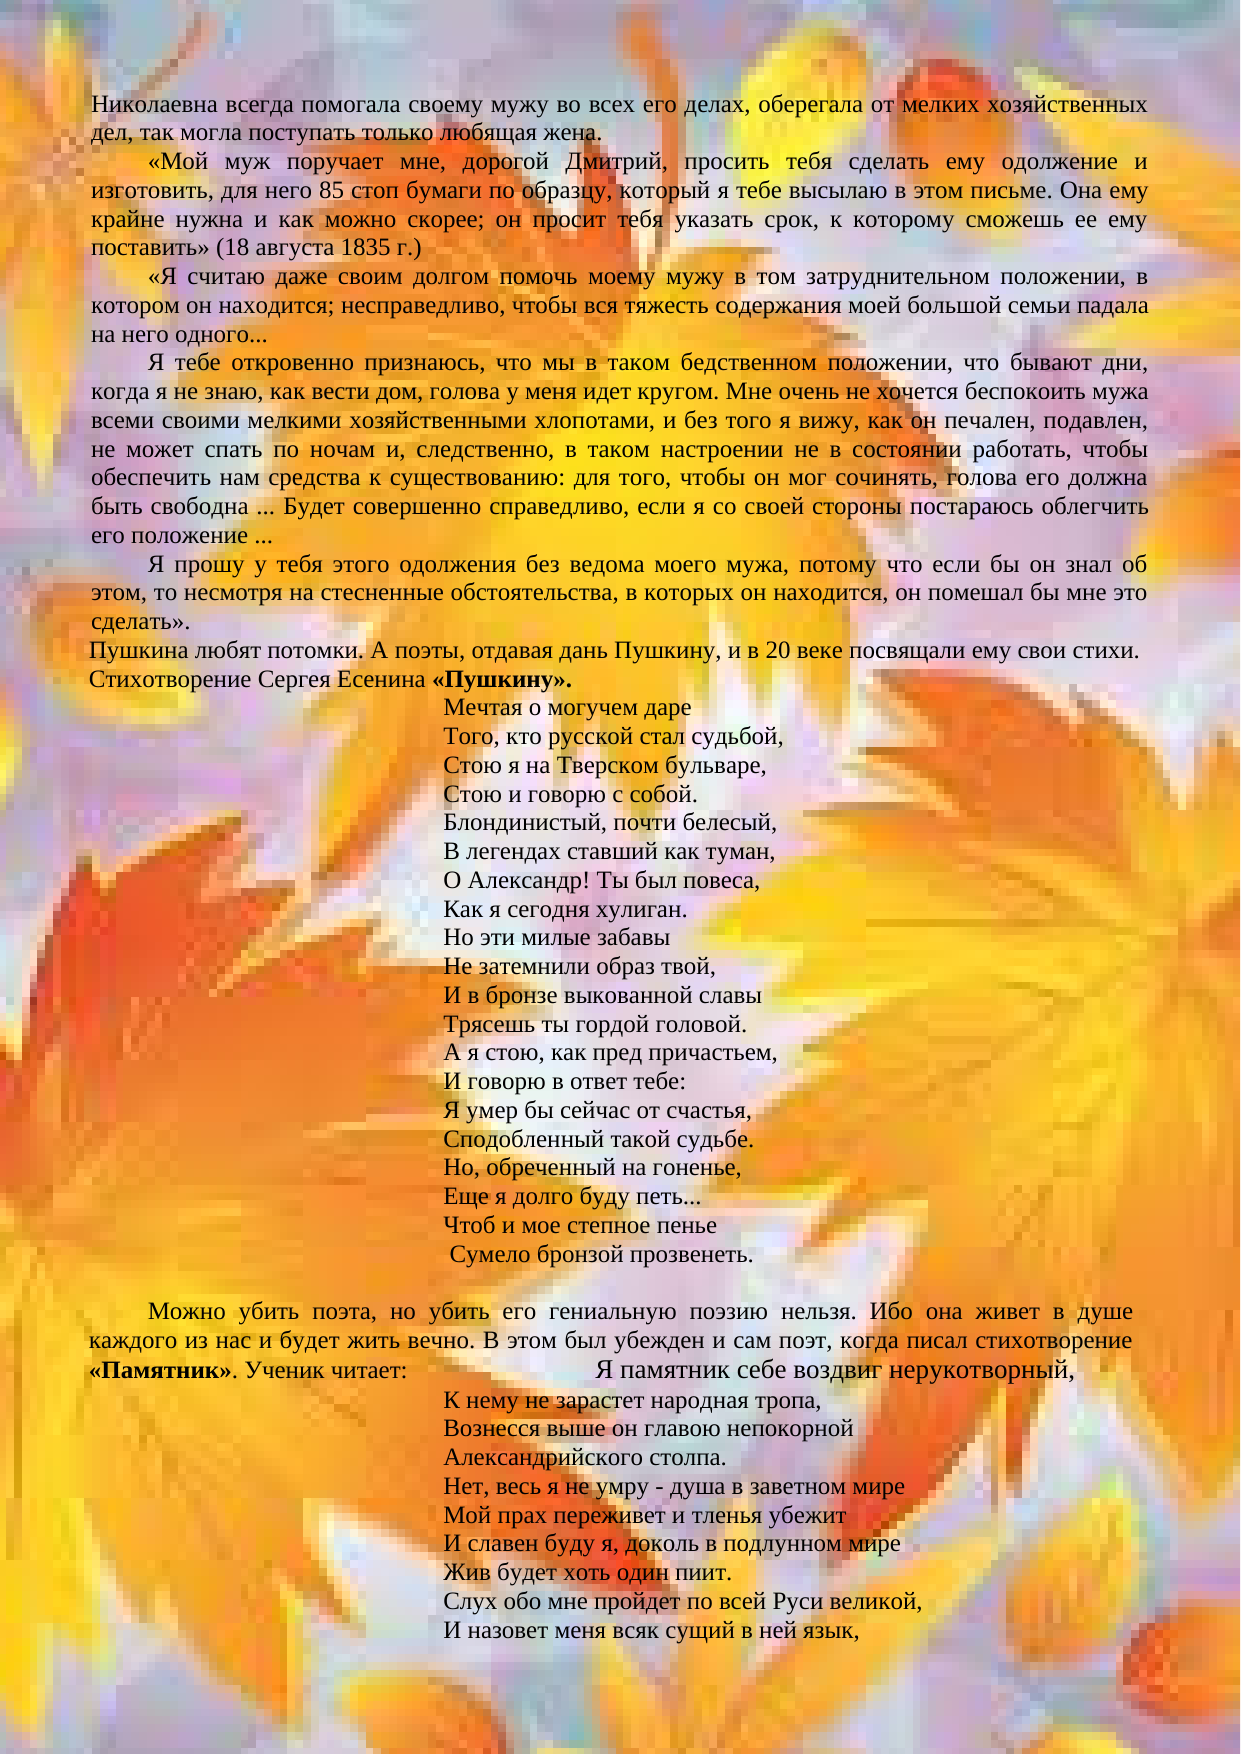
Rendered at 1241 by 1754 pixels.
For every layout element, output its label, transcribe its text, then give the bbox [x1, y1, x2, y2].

text Как я сегодня хулиган. [89, 894, 1152, 922]
text В легендах ставший как туман, [89, 836, 1152, 865]
text Трясешь ты гордой головой. [89, 1009, 1152, 1037]
text Того, кто русской стал судьбой, [89, 721, 1152, 750]
text Пушкина любят потомки. А поэты, отдавая дань Пушкину, и в 20 веке посвящали ему свои стихи. Стихотворение Сергея Есенина «Пушкину». [89, 635, 1152, 692]
text Я тебе откровенно признаюсь, что мы в таком бедственном положении, что бывают дни, когда я не знаю, как вести дом, голова у меня идет кругом. Мне очень не хочется беспокоить мужа всеми своими мелкими хозяйственными хлопотами, и без того я вижу, как он печален, подавлен, не может спать по ночам и, следственно, в таком настроении не в состоянии работать, чтобы обеспечить нам средства к существованию: для того, чтобы он мог сочинять, голова его должна быть свободна ... Будет совершенно справедливо, если я со своей стороны постараюсь облегчить его положение ... [91, 347, 1149, 549]
text И говорю в ответ тебе: [89, 1066, 1152, 1095]
text Сумело бронзой прозвенеть. [89, 1239, 1152, 1267]
text А я стою, как пред причастьем, [89, 1037, 1152, 1066]
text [91, 89, 1149, 146]
text И назовет меня всяк сущий в ней язык, [89, 1615, 1152, 1643]
text «Я считаю даже своим долгом помочь моему мужу в том затруднительном положении, в котором он находится; несправедливо, чтобы вся тяжесть содержания моей большой семьи падала на него одного... [91, 261, 1149, 347]
text Не затемнили образ твой, [89, 951, 1152, 980]
text Но эти милые забавы [89, 922, 1152, 951]
text Нет, весь я не умру - душа в заветном мире [89, 1471, 1152, 1500]
text Мой прах переживет и тленья убежит [89, 1500, 1152, 1528]
text «Мой муж поручает мне, дорогой Дмитрий, просить тебя сделать ему одолжение и изготовить, для него 85 стоп бумаги по образцу, который я тебе высылаю в этом письме. Она ему крайне нужна и как можно скорее; он просит тебя указать срок, к которому сможешь ее ему поставить» (18 августа 1835 г.) [91, 146, 1149, 261]
text Александрийского столпа. [89, 1442, 1152, 1471]
text И славен буду я, доколь в подлунном мире [89, 1528, 1152, 1557]
text Я умер бы сейчас от счастья, [89, 1095, 1152, 1124]
text И в бронзе выкованной славы [89, 980, 1152, 1009]
text Стою я на Тверском бульваре, [89, 750, 1152, 779]
text Мечтая о могучем даре [89, 692, 1152, 721]
text Слух обо мне пройдет по всей Руси великой, [89, 1586, 1152, 1615]
text Еще я долго буду петь... [89, 1181, 1152, 1210]
text К нему не зарастет народная тропа, [89, 1385, 1152, 1413]
text Можно убить поэта, но убить его гениальную поэзию нельзя. Ибо она живет в душе каждого из нас и будет жить вечно. В этом был убежден и сам поэт, когда писал стихотворение «Памятник». Ученик читает: Я памятник себе воздвиг нерукотворный, [89, 1296, 1135, 1385]
text О Александр! Ты был повеса, [89, 865, 1152, 894]
picture [0, 0, 1241, 1754]
text Сподобленный такой судьбе. [89, 1124, 1152, 1152]
text Я прошу у тебя этого одолжения без ведома моего мужа, потому что если бы он знал об этом, то несмотря на стесненные обстоятельства, в которых он находится, он помешал бы мне это сделать». [91, 549, 1149, 635]
text Чтоб и мое степное пенье [89, 1210, 1152, 1239]
text Стою и говорю с собой. [89, 779, 1152, 807]
text Но, обреченный на гоненье, [89, 1152, 1152, 1181]
text Блондинистый, почти белесый, [89, 807, 1152, 836]
text Жив будет хоть один пиит. [89, 1557, 1152, 1586]
text Вознесся выше он главою непокорной [89, 1413, 1152, 1442]
